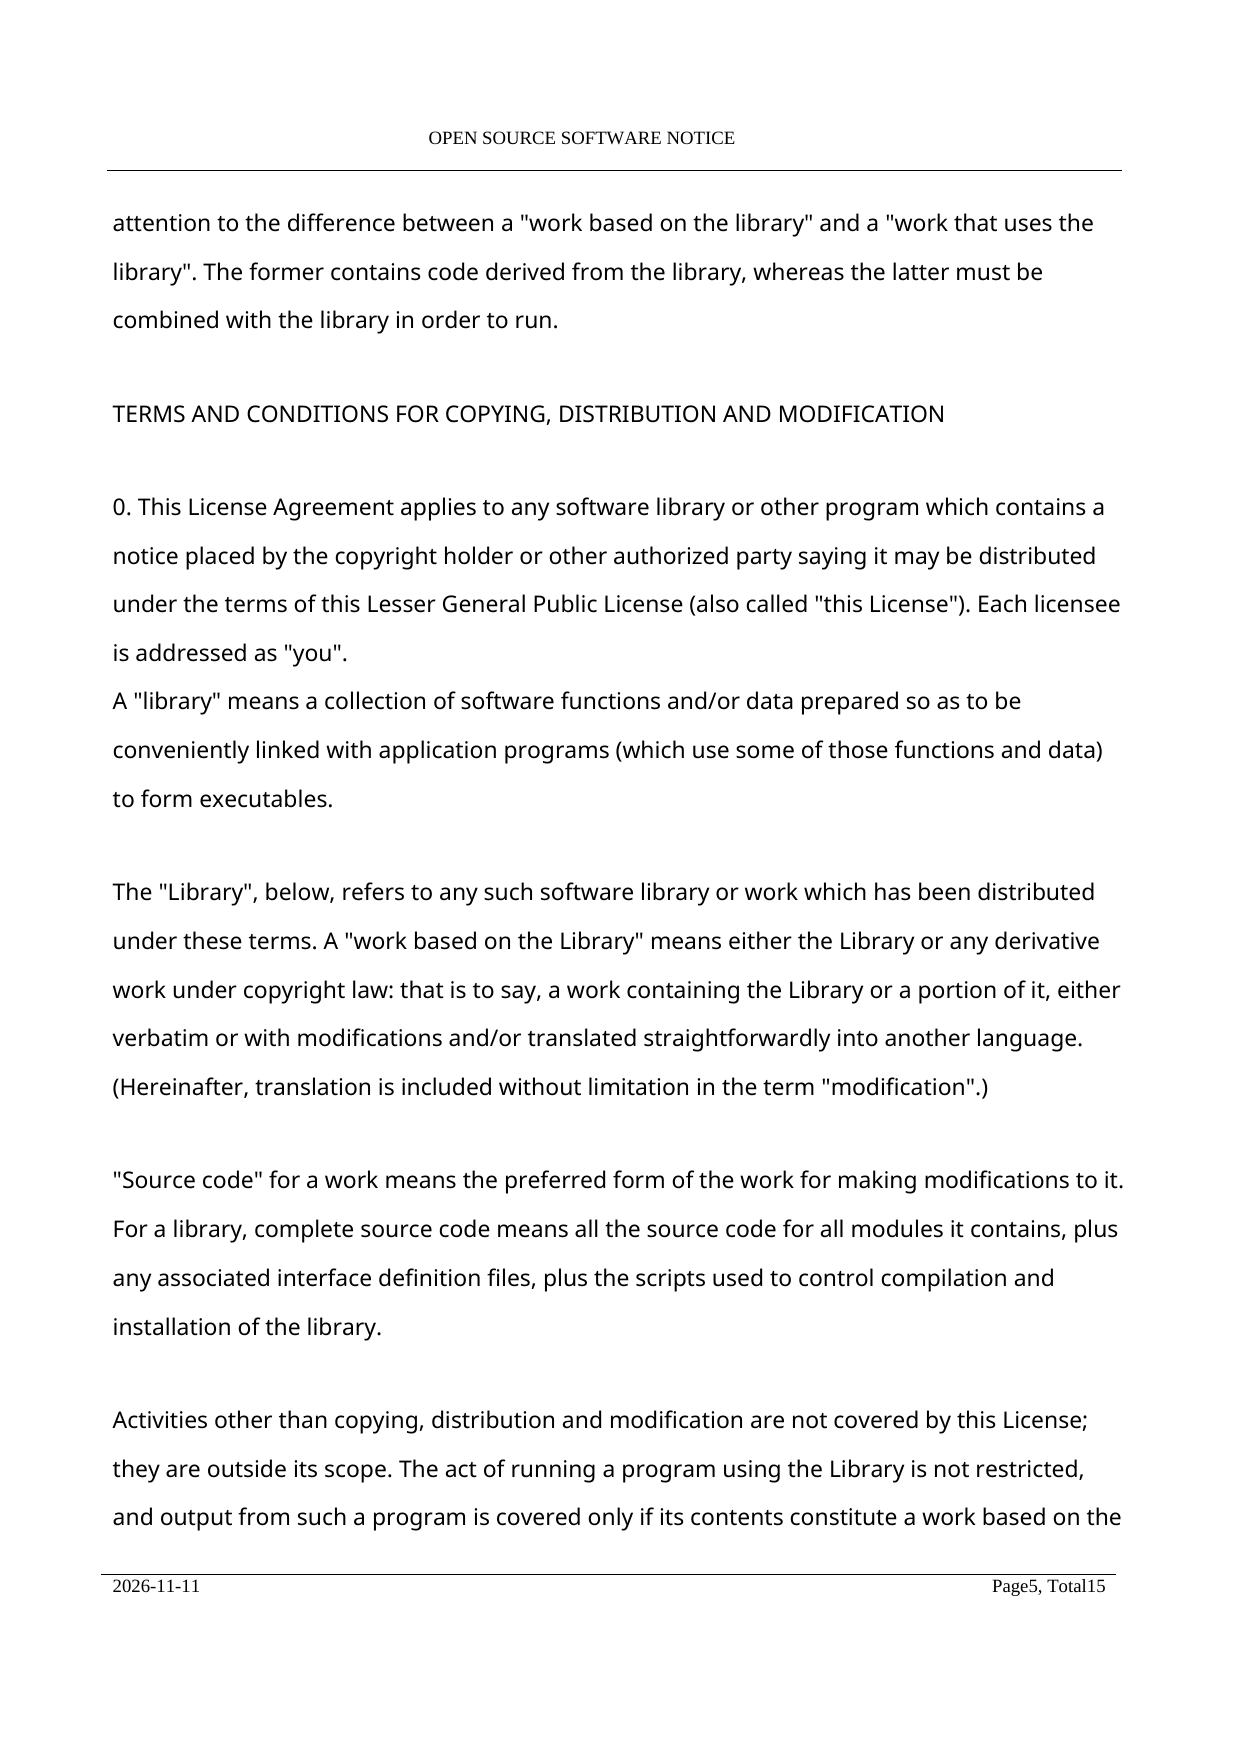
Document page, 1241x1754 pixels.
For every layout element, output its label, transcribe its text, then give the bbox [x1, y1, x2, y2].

text A "library" means a collection of software functions and/or data prepared so as to be conveniently linked with application programs (which use some of those functions and data) to form executables. [112, 685, 1128, 815]
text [112, 206, 1128, 336]
text "Source code" for a work means the preferred form of the work for making modifications to it. For a library, complete source code means all the source code for all modules it contains, plus any associated interface definition files, plus the scripts used to control compilation and installation of the library. [112, 1164, 1128, 1342]
text The "Library", below, refers to any such software library or work which has been distributed under these terms. A "work based on the Library" means either the Library or any derivative work under copyright law: that is to say, a work containing the Library or a portion of it, either verbatim or with modifications and/or translated straightforwardly into another language. (Hereinafter, translation is included without limitation in the term "modification".) [112, 875, 1128, 1103]
text 0. This License Agreement applies to any software library or other program which contains a notice placed by the copyright holder or other authorized party saying it may be distributed under the terms of this Lesser General Public License (also called "this License"). Each licensee is addressed as "you". [112, 490, 1128, 669]
text TERMS AND CONDITIONS FOR COPYING, DISTRIBUTION AND MODIFICATION [112, 397, 1128, 429]
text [112, 1403, 1128, 1533]
